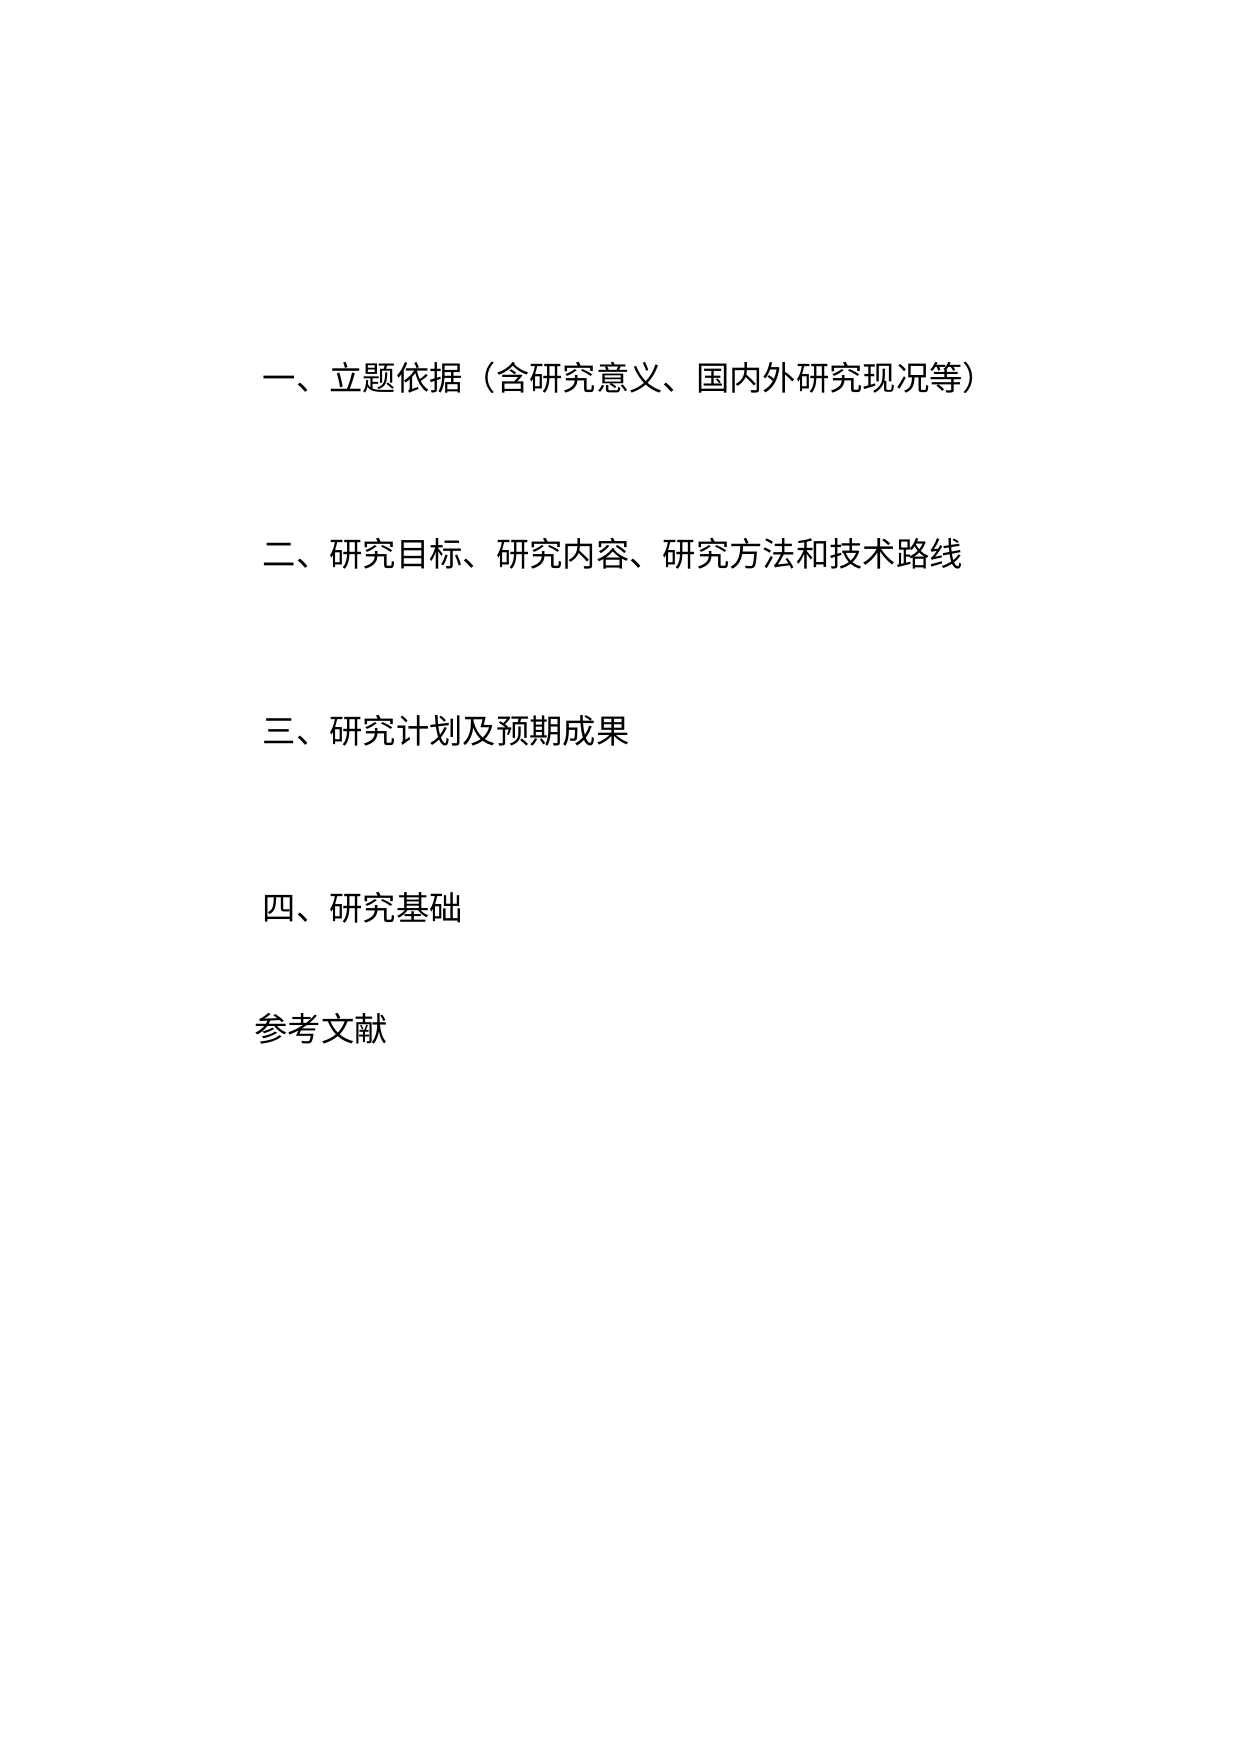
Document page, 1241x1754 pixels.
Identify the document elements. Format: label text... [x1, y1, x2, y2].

text 四、研究基础 [187, 873, 1053, 938]
text 参考文献 [187, 995, 1053, 1060]
text 三、研究计划及预期成果 [187, 697, 1053, 762]
text 二、研究目标、研究内容、研究方法和技术路线 [187, 520, 1053, 585]
text 一、立题依据（含研究意义、国内外研究现况等） [187, 343, 1053, 408]
